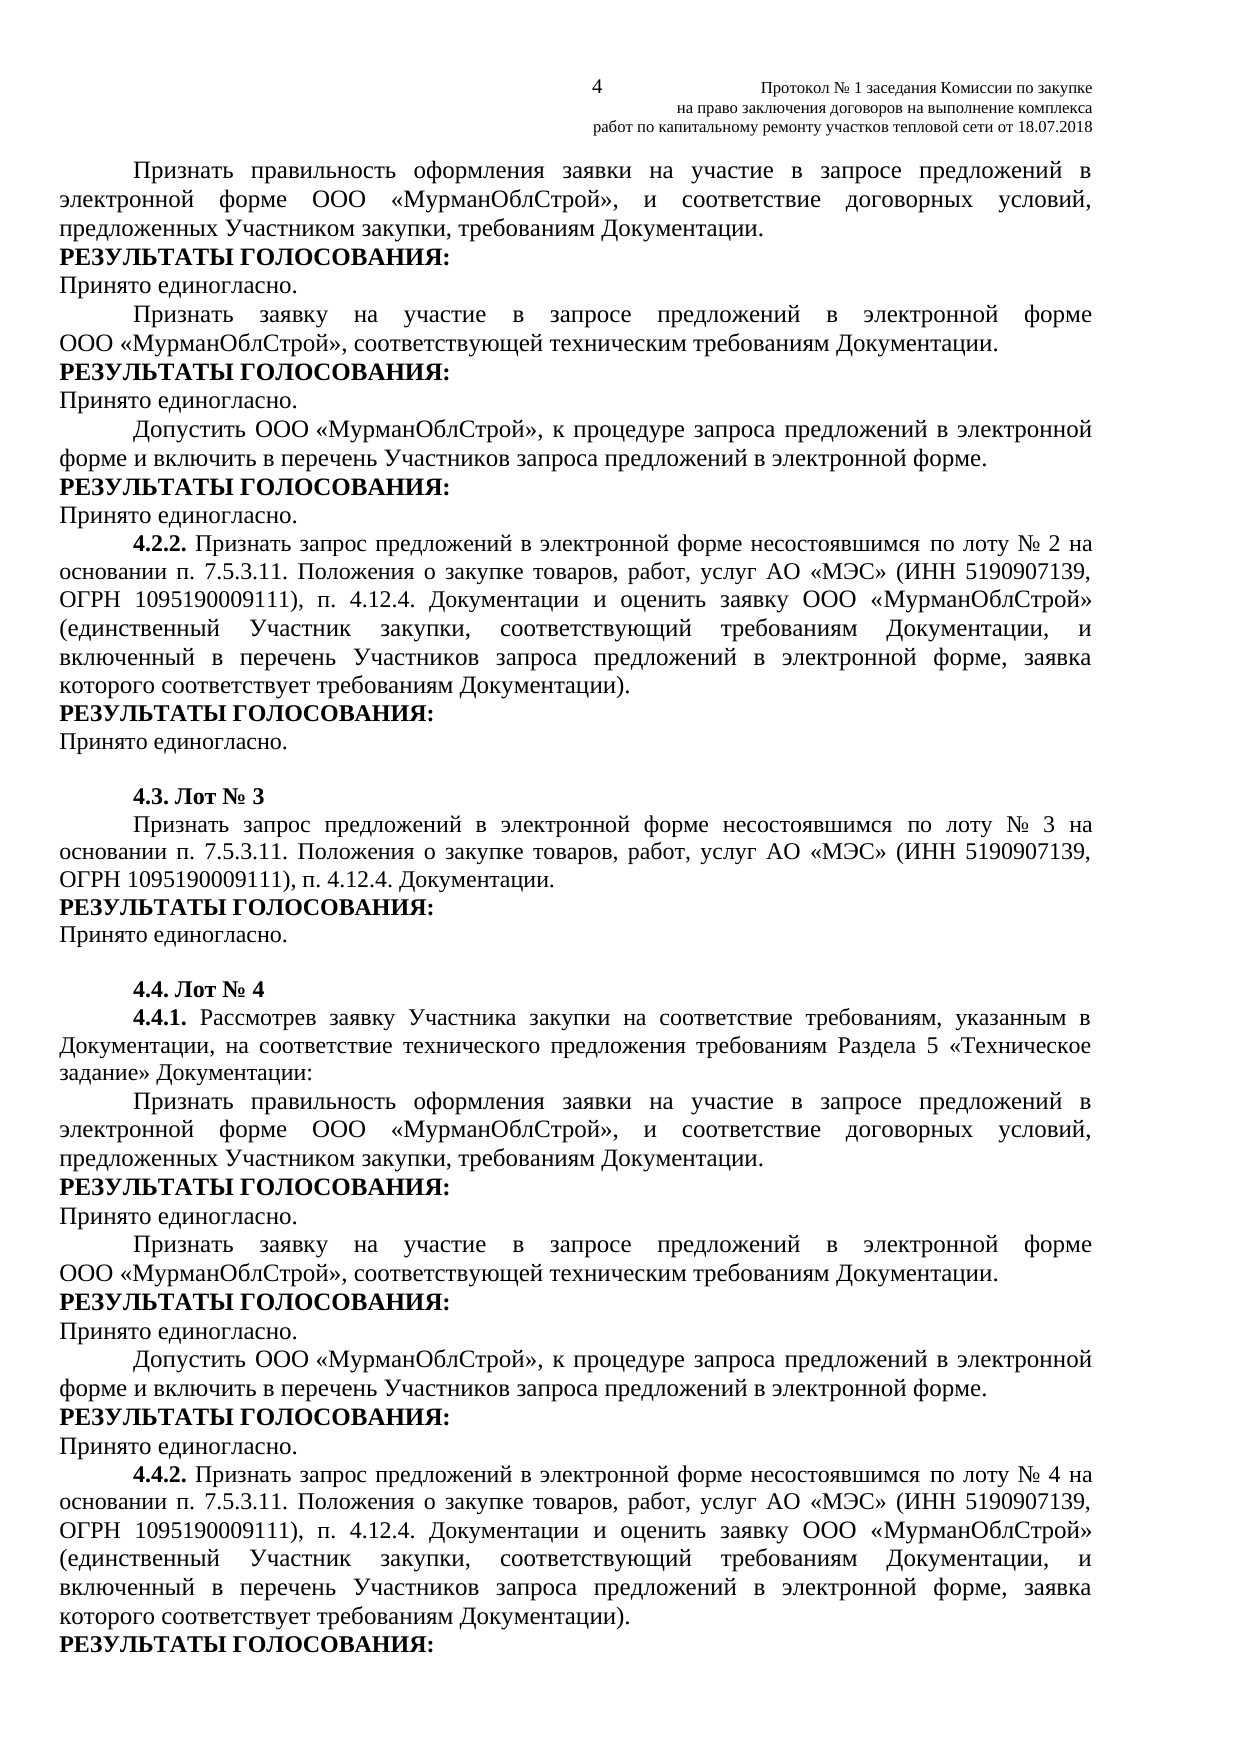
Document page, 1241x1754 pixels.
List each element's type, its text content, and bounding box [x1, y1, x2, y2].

text РЕЗУЛЬТАТЫ ГОЛОСОВАНИЯ: [59, 357, 1092, 385]
text 4.4.2. Признать запрос предложений в электронной форме несостоявшимся по лоту № 4 на основании п. 7.5.3.11. Положения о закупке товаров, работ, услуг АО «МЭС» (ИНН 5190907139, ОГРН 1095190009111), п. 4.12.4. Документации и оценить заявку ООО «МурманОблСтрой» (единственный Участник закупки, соответствующий требованиям Документации, и включенный в перечень Участников запроса предложений в электронной форме, заявка которого соответствует требованиям Документации). [59, 1459, 1092, 1630]
text Принято единогласно. [59, 920, 1092, 948]
text РЕЗУЛЬТАТЫ ГОЛОСОВАНИЯ: [59, 699, 1092, 727]
text 4.2.2. Признать запрос предложений в электронной форме несостоявшимся по лоту № 2 на основании п. 7.5.3.11. Положения о закупке товаров, работ, услуг АО «МЭС» (ИНН 5190907139, ОГРН 1095190009111), п. 4.12.4. Документации и оценить заявку ООО «МурманОблСтрой» (единственный Участник закупки, соответствующий требованиям Документации, и включенный в перечень Участников запроса предложений в электронной форме, заявка которого соответствует требованиям Документации). [59, 529, 1092, 699]
text РЕЗУЛЬТАТЫ ГОЛОСОВАНИЯ: [59, 1630, 1092, 1657]
subtitle 4.3. Лот № 3 [59, 782, 1092, 810]
text Принято единогласно. [59, 270, 1092, 299]
text Признать заявку на участие в запросе предложений в электронной форме ООО «МурманОблСтрой», соответствующей техническим требованиям Документации. [59, 1229, 1092, 1287]
text Признать заявку на участие в запросе предложений в электронной форме ООО «МурманОблСтрой», соответствующей техническим требованиям Документации. [59, 299, 1092, 357]
text РЕЗУЛЬТАТЫ ГОЛОСОВАНИЯ: [59, 242, 1092, 270]
text РЕЗУЛЬТАТЫ ГОЛОСОВАНИЯ: [59, 893, 1092, 920]
text РЕЗУЛЬТАТЫ ГОЛОСОВАНИЯ: [59, 472, 1092, 500]
text РЕЗУЛЬТАТЫ ГОЛОСОВАНИЯ: [59, 1287, 1092, 1316]
text Принято единогласно. [59, 500, 1092, 529]
text Допустить ООО «МурманОблСтрой», к процедуре запроса предложений в электронной форме и включить в перечень Участников запроса предложений в электронной форме. [59, 414, 1092, 472]
text Признать запрос предложений в электронной форме несостоявшимся по лоту № 3 на основании п. 7.5.3.11. Положения о закупке товаров, работ, услуг АО «МЭС» (ИНН 5190907139, ОГРН 1095190009111), п. 4.12.4. Документации. [59, 810, 1092, 893]
subtitle Признать правильность оформления заявки на участие в запросе предложений в электронной форме ООО «МурманОблСтрой», и соответствие договорных условий, предложенных Участником закупки, требованиям Документации. [59, 155, 1092, 242]
text Принято единогласно. [59, 1201, 1092, 1229]
subtitle 4.4. Лот № 4 [59, 975, 1092, 1003]
text Принято единогласно. [59, 385, 1092, 414]
subtitle Признать правильность оформления заявки на участие в запросе предложений в электронной форме ООО «МурманОблСтрой», и соответствие договорных условий, предложенных Участником закупки, требованиям Документации. [59, 1086, 1092, 1172]
text Допустить ООО «МурманОблСтрой», к процедуре запроса предложений в электронной форме и включить в перечень Участников запроса предложений в электронной форме. [59, 1344, 1092, 1402]
text Принято единогласно. [59, 727, 1092, 754]
text РЕЗУЛЬТАТЫ ГОЛОСОВАНИЯ: [59, 1172, 1092, 1201]
text Принято единогласно. [59, 1431, 1092, 1459]
text Принято единогласно. [59, 1316, 1092, 1344]
text 4.4.1. Рассмотрев заявку Участника закупки на соответствие требованиям, указанным в Документации, на соответствие технического предложения требованиям Раздела 5 «Техническое задание» Документации: [59, 1003, 1092, 1086]
text РЕЗУЛЬТАТЫ ГОЛОСОВАНИЯ: [59, 1402, 1092, 1431]
